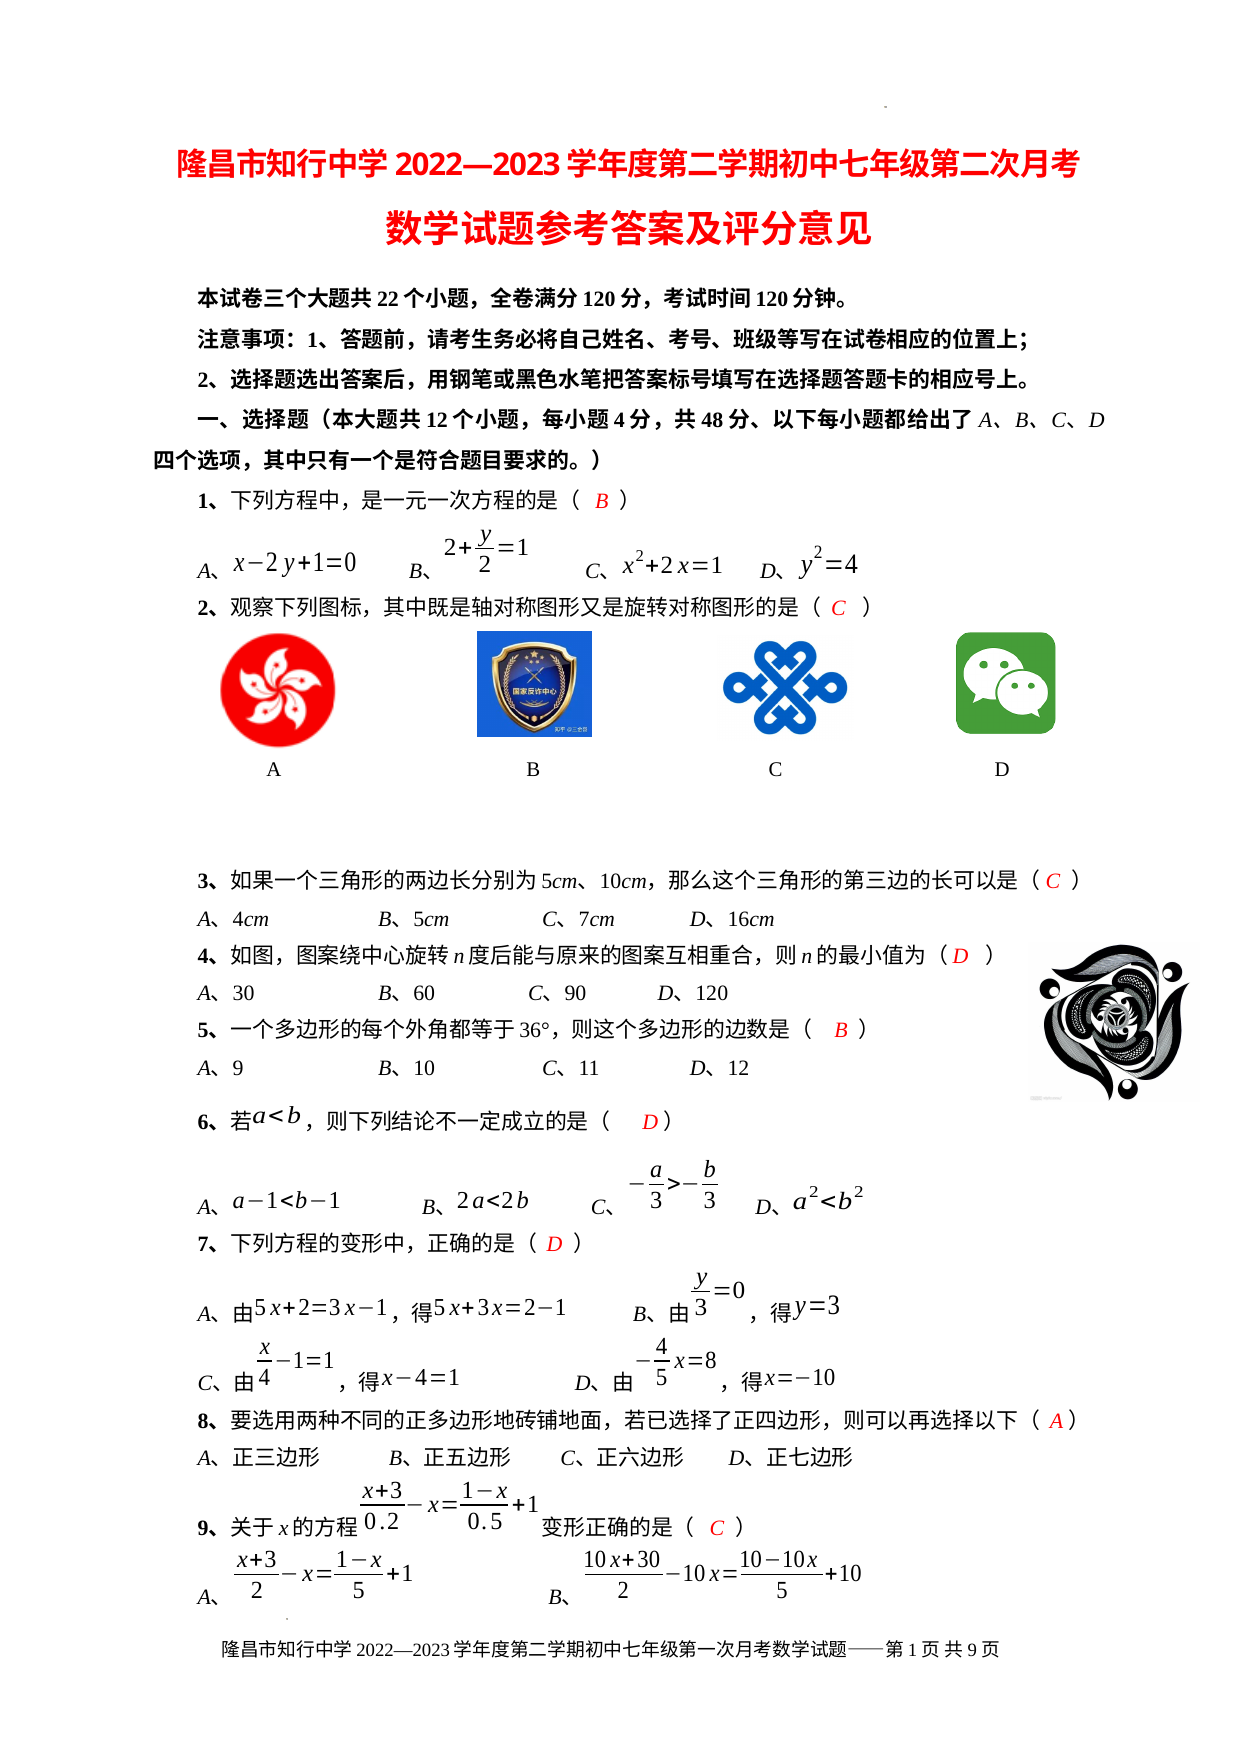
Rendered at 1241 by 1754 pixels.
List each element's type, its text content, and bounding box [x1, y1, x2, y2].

text 4、如图，图案绕中心旋转n度后能与原来的图案互相重合，则n的最小值为（ D ） [153, 937, 1104, 970]
picture [216, 629, 340, 753]
text 2、选择题选出答案后，用钢笔或黑色水笔把答案标号填写在选择题答题卡的相应号上。 [153, 362, 1104, 394]
text 隆昌市知行中学2022—2023学年度第二学期初中七年级第二次月考 [153, 129, 1104, 194]
picture [1028, 942, 1200, 1102]
text 注意事项：1、答题前，请考生务必将自己姓名、考号、班级等写在试卷相应的位置上； [153, 321, 1104, 354]
picture [717, 635, 854, 741]
text 3、如果一个三角形的两边长分别为5cm、10cm，那么这个三角形的第三边的长可以是（ C ） [153, 863, 1104, 896]
text A、 B、 [153, 1546, 1104, 1611]
text 2、观察下列图标，其中既是轴对称图形又是旋转对称图形的是（ C ） [153, 590, 1104, 622]
picture [477, 631, 592, 737]
text 9、关于x的方程变形正确的是（ C ） [153, 1477, 1104, 1542]
text A、30 B、60 C、90 D、120 [153, 975, 1028, 1007]
text 6、若，则下列结论不一定成立的是（ D ） [153, 1086, 1104, 1151]
text 数学试题参考答案及评分意见 [153, 194, 1104, 259]
text 7、下列方程的变形中，正确的是（ D ） [153, 1226, 1104, 1258]
text C、由，得 D、由，得 [153, 1332, 1104, 1397]
picture [951, 626, 1060, 736]
text A、正三边形 B、正五边形 C、正六边形 D、正七边形 [153, 1439, 1104, 1472]
text 1、下列方程中，是一元一次方程的是（ B ） [153, 483, 1104, 516]
text 8、要选用两种不同的正多边形地砖铺地面，若已选择了正四边形，则可以再选择以下（ A ） [153, 1402, 1104, 1435]
text A、9 B、10 C、11 D、12 [153, 1049, 1028, 1082]
text 5、一个多边形的每个外角都等于36°，则这个多边形的边数是（ B ） [153, 1012, 1028, 1044]
text 一、选择题（本大题共12个小题，每小题4分，共48分、以下每小题都给出了A、B、C、D四个选项，其中只有一个是符合题目要求的。） [153, 402, 1104, 475]
text A、由，得 B、由，得 [153, 1263, 1104, 1328]
text A、 B、 C、 D、 [153, 1156, 1104, 1221]
text A、 B、 C、 D、 [153, 520, 1104, 585]
text A、4cm B、5cm C、7cm D、16cm [153, 900, 1104, 933]
text 本试卷三个大题共22个小题，全卷满分120分，考试时间120分钟。 [153, 281, 1104, 313]
